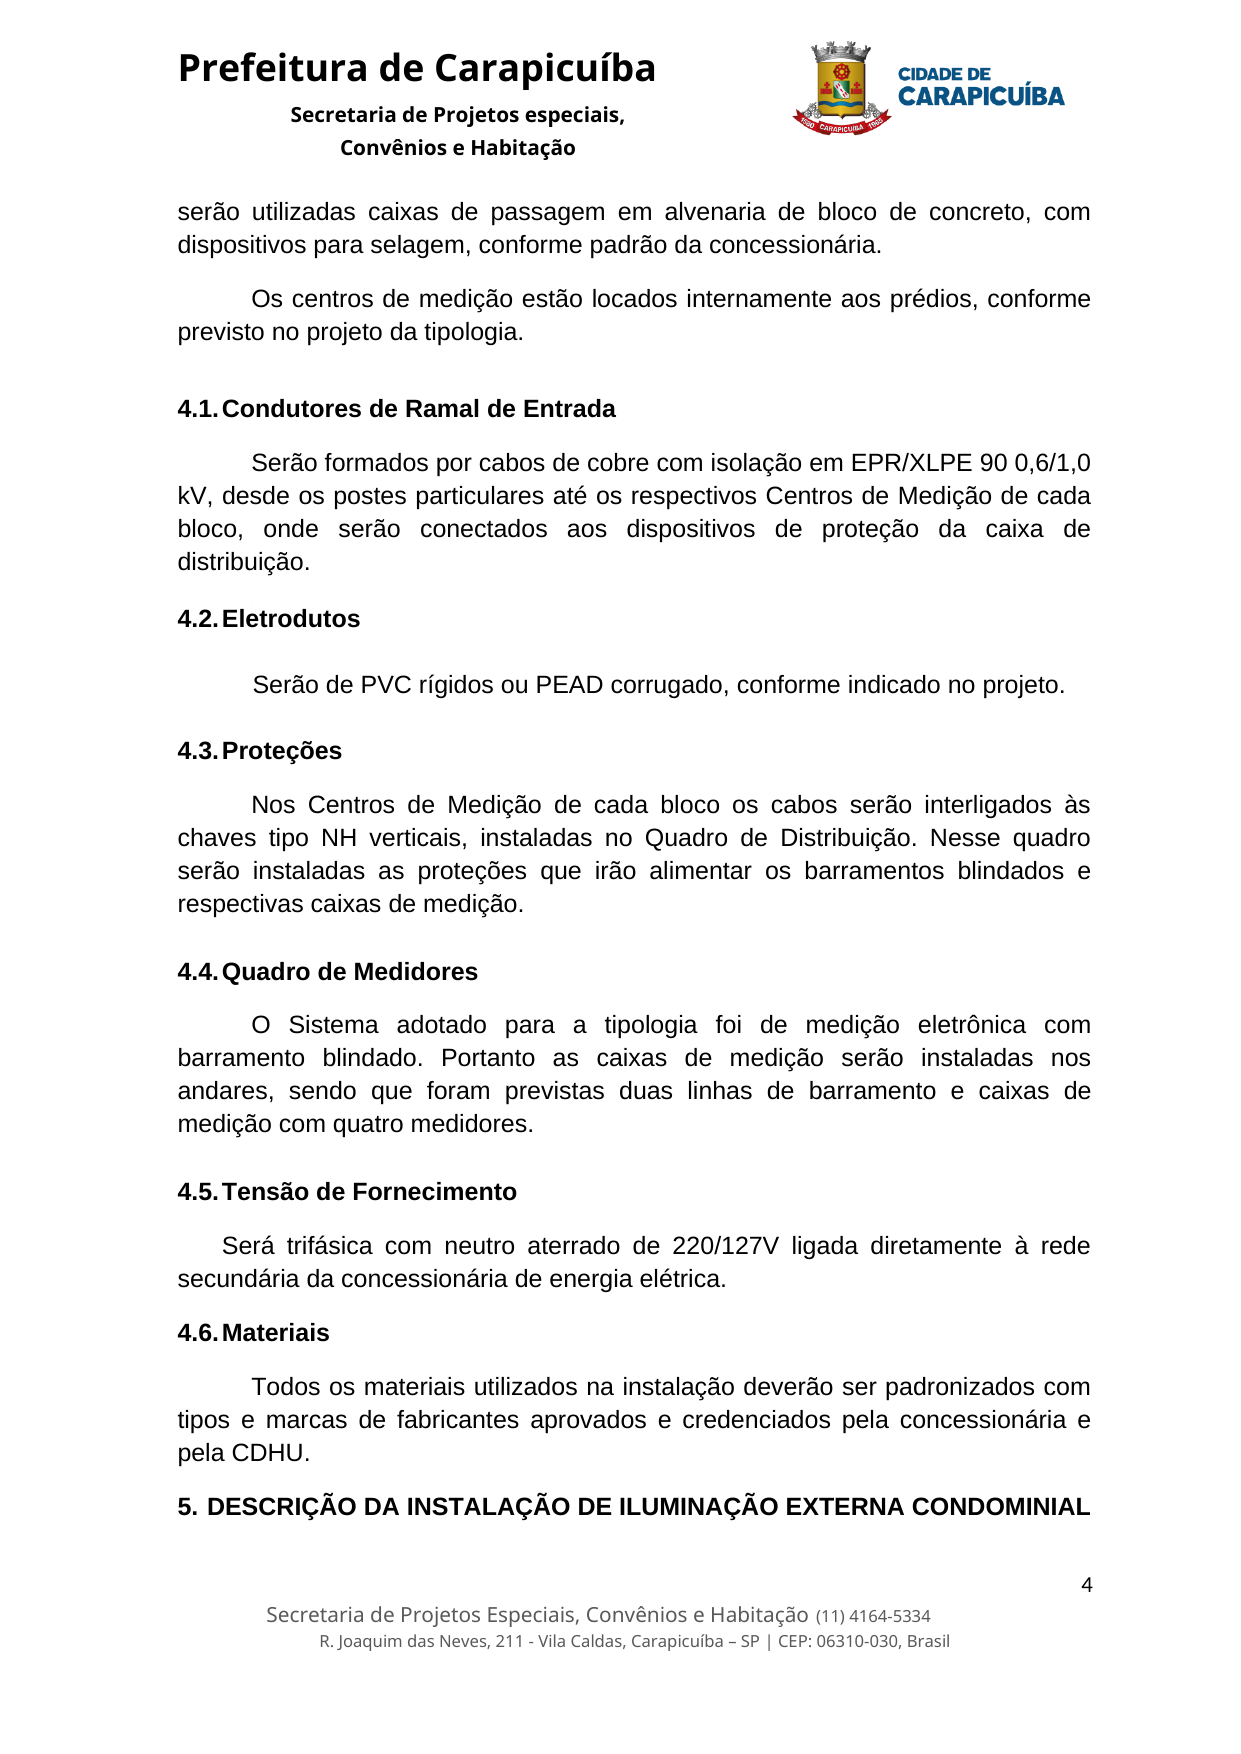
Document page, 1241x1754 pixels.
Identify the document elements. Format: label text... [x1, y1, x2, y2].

list Materiais [177, 1318, 1093, 1346]
list Proteções [177, 736, 1093, 765]
list Tensão de Fornecimento [177, 1177, 1093, 1206]
text Os centros de medição estão locados internamente aos prédios, conforme previsto no projeto da tipologia. [177, 284, 1093, 346]
list Serão de PVC rígidos ou PEAD corrugado, conforme indicado no projeto. [252, 670, 1093, 699]
text O Sistema adotado para a tipologia foi de medição eletrônica com barramento blindado. Portanto as caixas de medição serão instaladas nos andares, sendo que foram previstas duas linhas de barramento e caixas de medição com quatro medidores. [177, 1010, 1093, 1138]
text Será trifásica com neutro aterrado de 220/127V ligada diretamente à rede secundária da concessionária de energia elétrica. [177, 1231, 1093, 1293]
list Condutores de Ramal de Entrada [177, 394, 1093, 423]
text Todos os materiais utilizados na instalação deverão ser padronizados com tipos e marcas de fabricantes aprovados e credenciados pela concessionária e pela CDHU. [177, 1372, 1093, 1466]
list Quadro de Medidores [177, 956, 1093, 985]
list DESCRIÇÃO DA INSTALAÇÃO DE ILUMINAÇÃO EXTERNA CONDOMINIAL [177, 1491, 1093, 1520]
text Nos Centros de Medição de cada bloco os cabos serão interligados às chaves tipo NH verticais, instaladas no Quadro de Distribuição. Nesse quadro serão instaladas as proteções que irão alimentar os barramentos blindados e respectivas caixas de medição. [177, 790, 1093, 918]
picture [762, 31, 1080, 151]
text Serão formados por cabos de cobre com isolação em EPR/XLPE 90 0,6/1,0 kV, desde os postes particulares até os respectivos Centros de Medição de cada bloco, onde serão conectados aos dispositivos de proteção da caixa de distribuição. [177, 448, 1093, 576]
list Eletrodutos [177, 604, 1093, 633]
